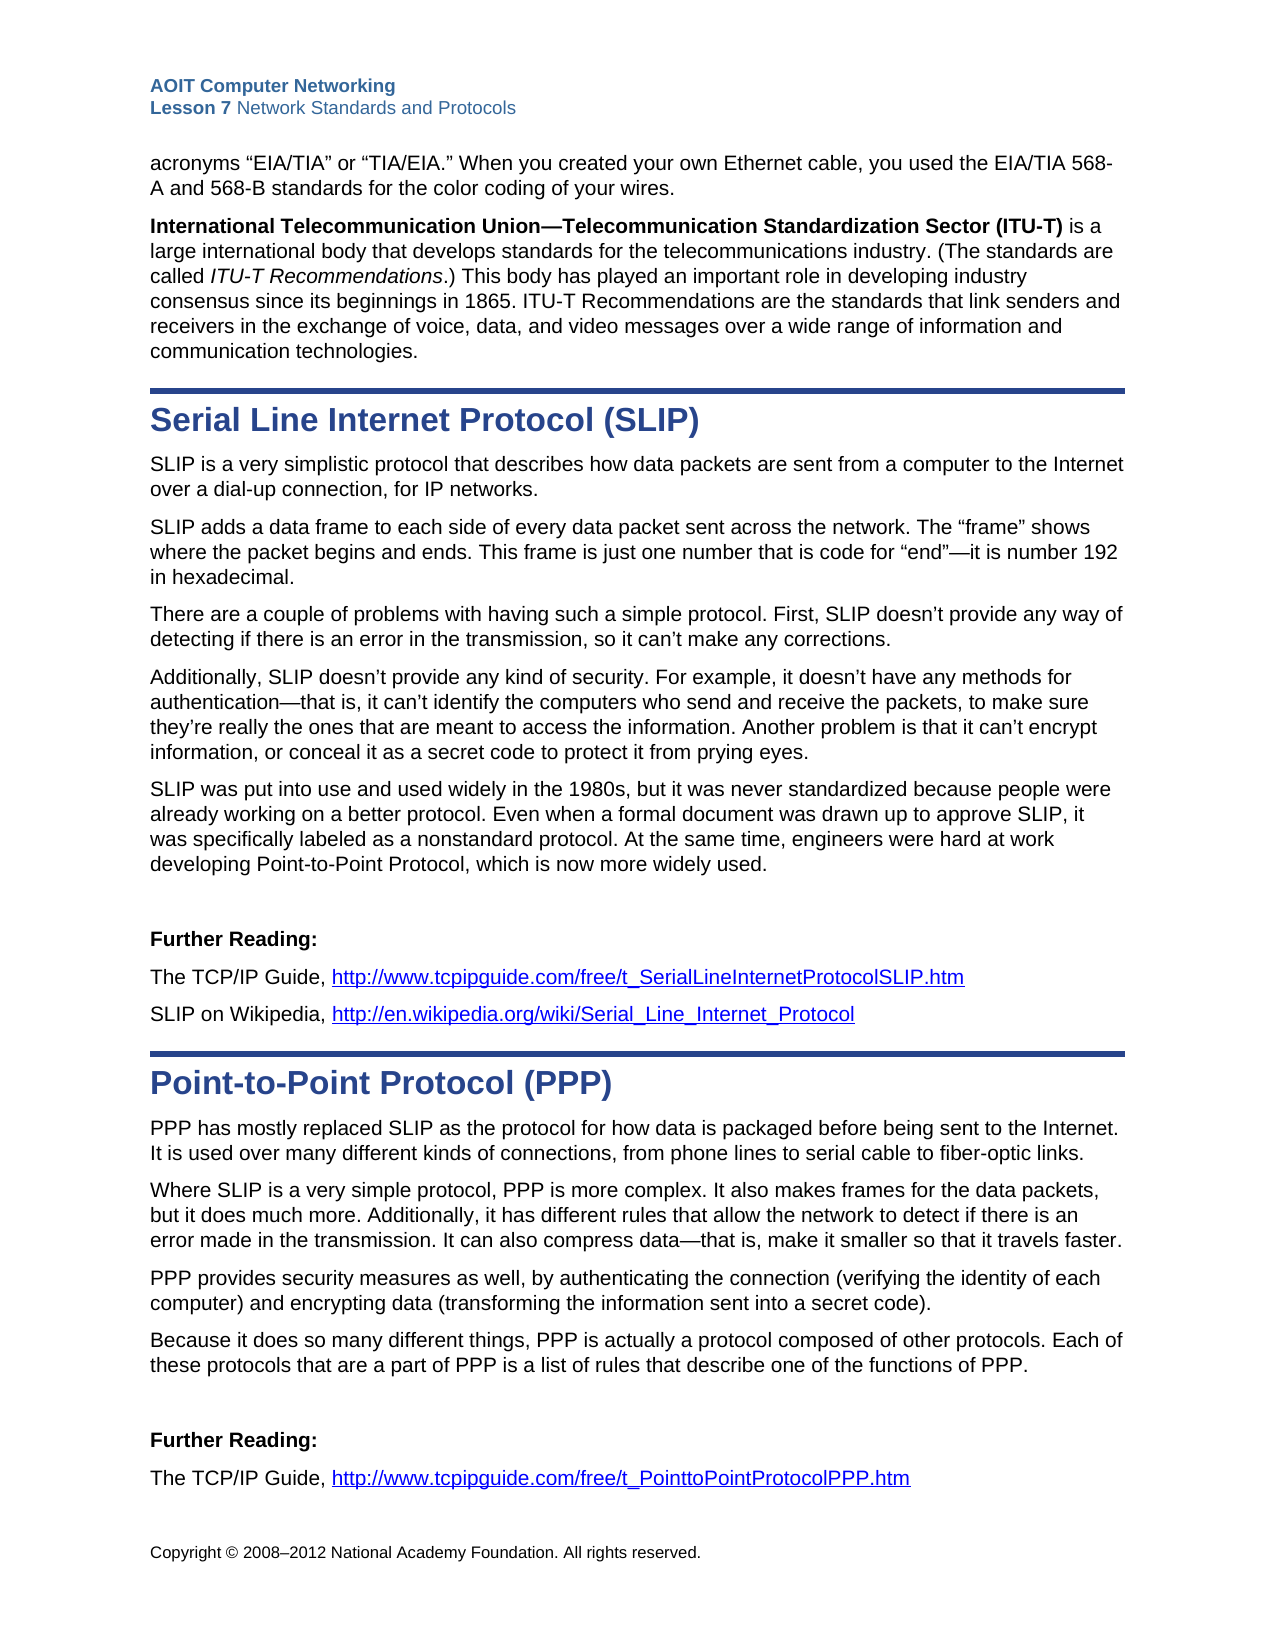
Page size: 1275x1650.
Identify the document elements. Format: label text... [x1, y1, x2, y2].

text SLIP was put into use and used widely in the 1980s, but it was never standardized because people were already working on a better protocol. Even when a formal document was drawn up to approve SLIP, it was specifically labeled as a nonstandard protocol. At the same time, engineers were hard at work developing Point-to-Point Protocol, which is now more widely used. [150, 776, 1125, 876]
text Further : [150, 926, 1125, 951]
text Where SLIP is a very simple protocol, PPP is more complex. It also makes frames for the data packets, but it does much more. Additionally, it has different rules that allow the network to detect if there is an error made in the transmission. It can also compress data—that is, make it smaller so that it travels faster. [150, 1177, 1125, 1252]
text The TCP/IP Guide, http://www.tcpipguide.com/free/t_SerialLineInternetProtocolSLIP.htm [150, 963, 1125, 988]
text Further : [150, 1427, 1125, 1452]
text There are a couple of problems with having such a simple protocol. First, SLIP doesn’t provide any way of detecting if there is an error in the transmission, so it can’t make any corrections. [150, 601, 1125, 651]
text International Telecommunication Union—Telecommunication Standardization Sector (ITU-T) is a large international body that develops standards for the telecommunications industry. (The standards are called ITU-T Recommendations.) This body has played an important role in developing industry consensus since its beginnings in 1865. ITU-T Recommendations are the standards that link senders and receivers in the exchange of voice, data, and video messages over a wide range of information and communication technologies. [150, 212, 1125, 362]
text Point-to-Point Protocol (PPP) [150, 1057, 1125, 1102]
text Because it does so many different things, PPP is actually a protocol composed of other protocols. Each of these protocols that are a part of PPP is a list of rules that describe one of the functions of PPP. [150, 1327, 1125, 1377]
text Serial Line Internet Protocol (SLIP) [150, 394, 1125, 438]
text SLIP adds a data frame to each side of every data packet sent across the network. The “frame” shows where the packet begins and ends. This frame is just one number that is code for “end”—it is number 192 in hexadecimal. [150, 513, 1125, 588]
text SLIP is a very simplistic protocol that describes how data packets are sent from a computer to the Internet over a dial-up connection, for IP networks. [150, 451, 1125, 501]
text PPP provides security measures as well, by authenticating the connection (verifying the identity of each computer) and encrypting data (transforming the information sent into a secret code). [150, 1264, 1125, 1314]
text PPP has mostly replaced SLIP as the protocol for how data is packaged before being sent to the Internet. It is used over many different kinds of connections, from phone lines to serial cable to fiber-optic links. [150, 1114, 1125, 1164]
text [150, 150, 1125, 200]
text Additionally, SLIP doesn’t provide any kind of security. For example, it doesn’t have any methods for authentication—that is, it can’t identify the computers who send and receive the packets, to make sure they’re really the ones that are meant to access the information. Another problem is that it can’t encrypt information, or conceal it as a secret code to protect it from prying eyes. [150, 663, 1125, 763]
text SLIP on Wikipedia, http://en.wikipedia.org/wiki/Serial_Line_Internet_Protocol [150, 1001, 1125, 1026]
text The TCP/IP Guide, http://www.tcpipguide.com/free/t_PointtoPointProtocolPPP.htm [150, 1464, 1125, 1489]
